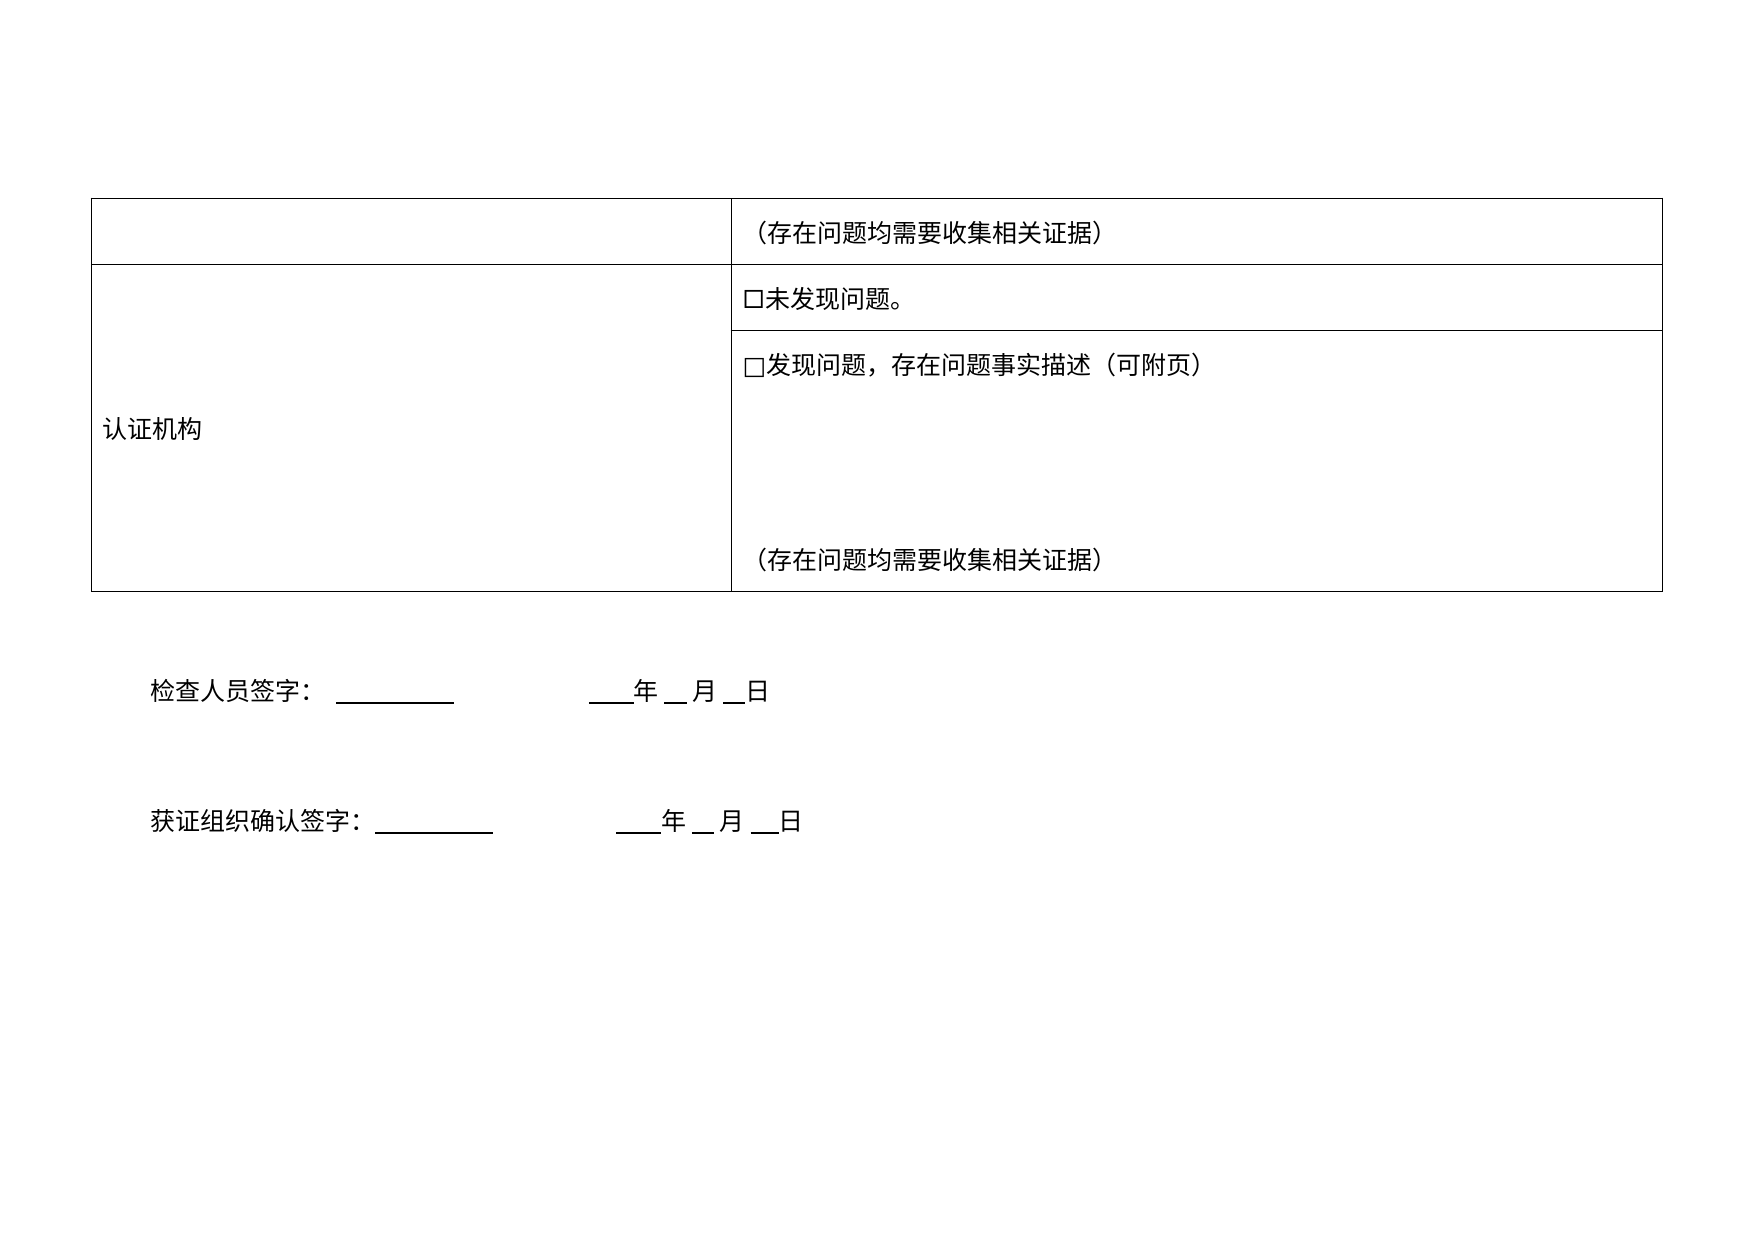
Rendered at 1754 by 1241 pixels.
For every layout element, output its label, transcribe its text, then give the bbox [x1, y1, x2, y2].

text 获证组织确认签字： 年 月 日 [150, 787, 1604, 852]
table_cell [732, 199, 1662, 264]
table_cell 未发现问题。 [732, 265, 1662, 330]
text 检查人员签字： 年 月 日 [150, 657, 1604, 722]
table_cell □发现问题，存在问题事实描述（可附页） （存在问题均需要收集相关证据） [732, 331, 1662, 591]
table_cell 认证机构 [92, 265, 731, 591]
